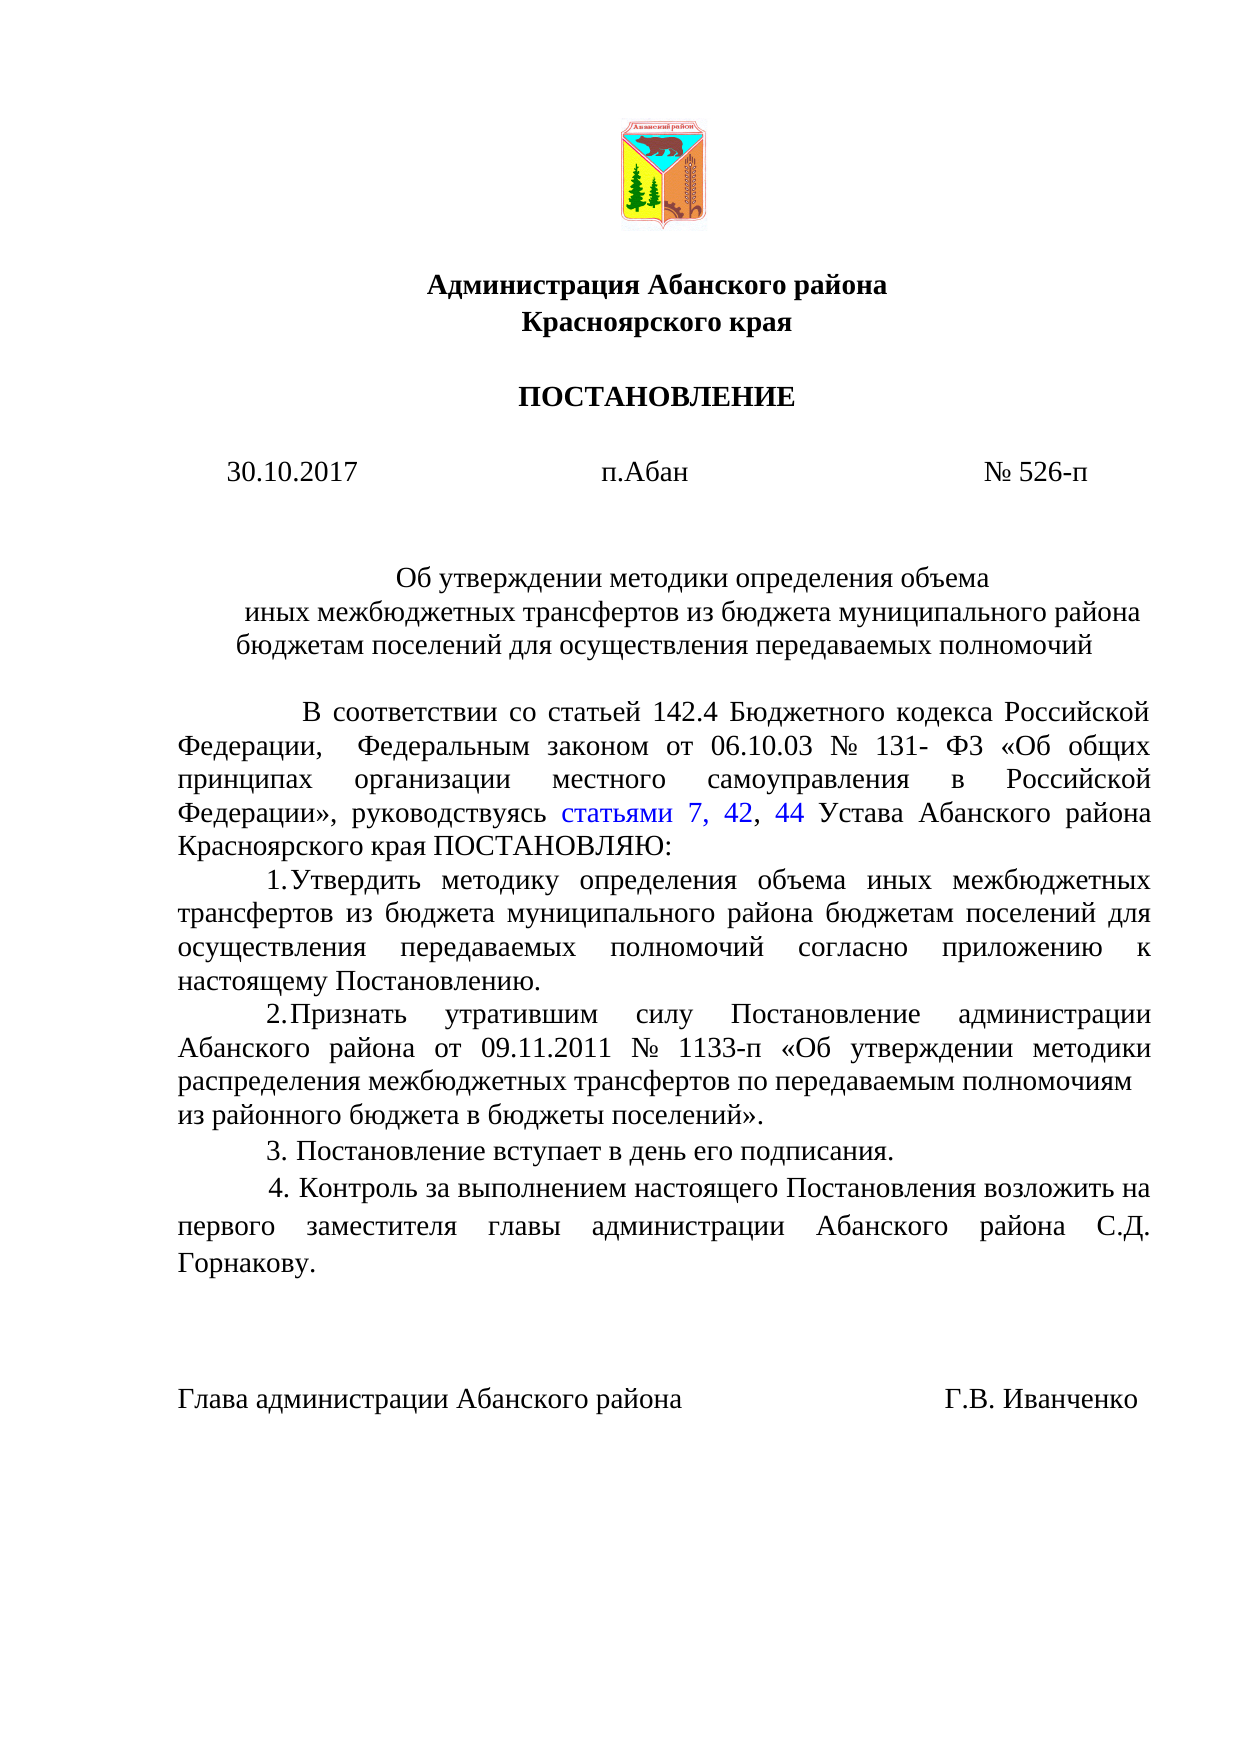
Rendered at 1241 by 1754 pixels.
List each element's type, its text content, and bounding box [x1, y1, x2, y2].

text иных межбюджетных трансфертов из бюджета муниципального района бюджетам поселений для осуществления передаваемых полномочий [177, 594, 1152, 661]
text В соответствии со статьей 142.4 Бюджетного кодекса Российской Федерации, Федеральным законом от 06.10.03 № 131- Ф3 «Об общих принципах организации местного самоуправления в Российской Федерации», руководствуясь статьями 7, 42, 44 Устава Абанского района Красноярского края ПОСТАНОВЛЯЮ: [177, 694, 1152, 862]
title 30.10.2017 п.Абан № 526-п [158, 452, 1152, 489]
text Об утверждении методики определения объема [177, 560, 1152, 594]
picture [617, 118, 712, 231]
text из районного бюджета в бюджеты поселений». [177, 1097, 1152, 1130]
title Красноярского края [158, 302, 1152, 339]
text 3. Постановление вступает в день его подписания. [177, 1130, 1152, 1168]
list Утвердить методику определения объема иных межбюджетных трансфертов из бюджета муниципального района бюджетам поселений для осуществления передаваемых полномочий согласно приложению к настоящему Постановлению. [177, 862, 1152, 996]
text Глава администрации Абанского района Г.В. Иванченко [177, 1381, 1152, 1414]
text 4. Контроль за выполнением настоящего Постановления возложить на первого заместителя главы администрации Абанского района С.Д. Горнакову. [177, 1168, 1152, 1280]
list Признать утратившим силу Постановление администрации Абанского района от 09.11.2011 № 1133-п «Об утверждении методики распределения межбюджетных трансфертов по передаваемым полномочиям [177, 996, 1152, 1097]
title ПОСТАНОВЛЕНИЕ [158, 377, 1152, 414]
title Администрация Абанского района [158, 264, 1152, 302]
